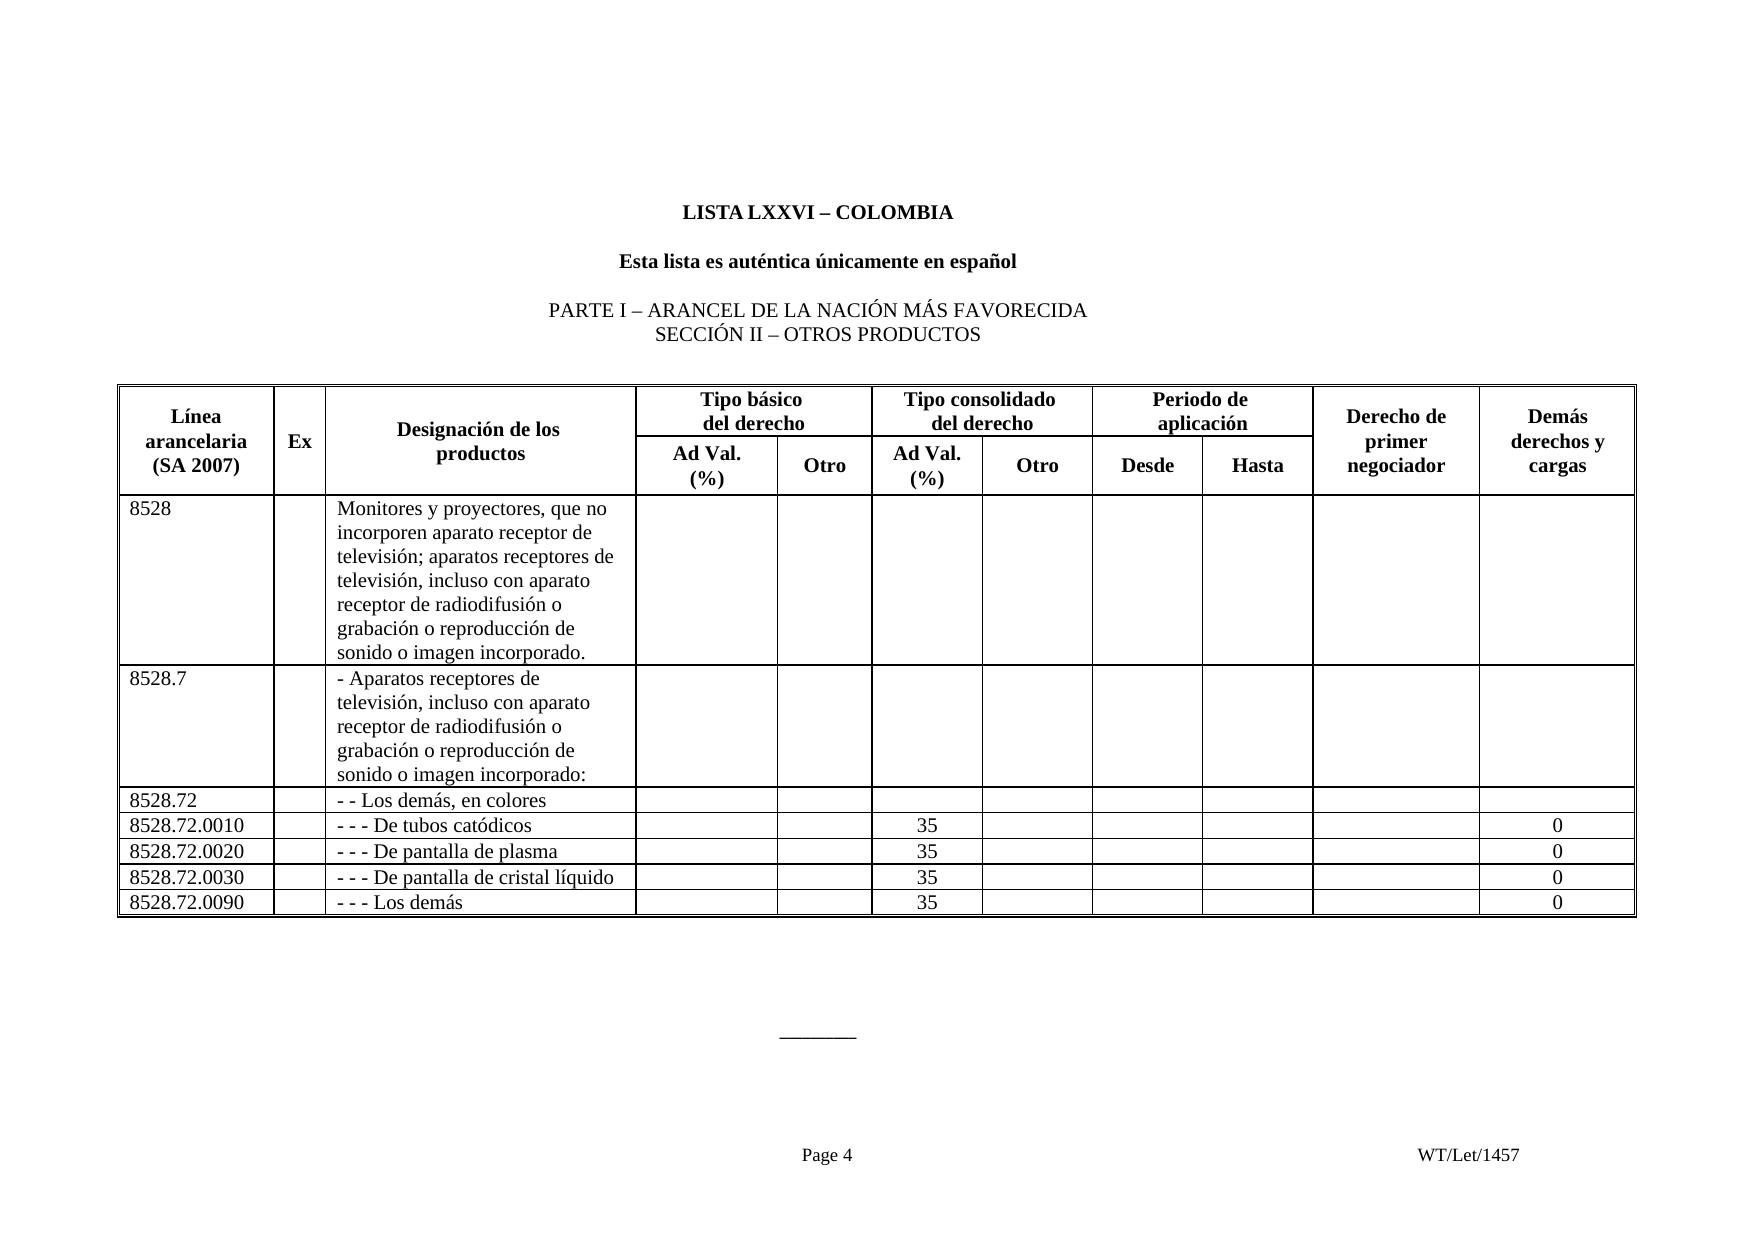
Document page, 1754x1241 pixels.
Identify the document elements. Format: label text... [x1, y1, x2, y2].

table_cell [1093, 813, 1202, 837]
table_cell [1093, 890, 1202, 914]
table_cell [637, 496, 777, 664]
title PARTE I – ARANCEL DE LA NACIÓN MÁS FAVORECIDA SECCIÓN II – OTROS PRODUCTOS [59, 298, 1577, 346]
table_cell - Aparatos receptores de televisión, incluso con aparato receptor de radiodifusión o grabación o reproducción de sonido o imagen incorporado: [326, 666, 635, 786]
table_cell 35 [873, 813, 982, 837]
table_cell [1314, 865, 1479, 889]
table_cell [1093, 788, 1202, 812]
table_cell [778, 839, 871, 863]
table_cell Ad Val. (%) [637, 437, 777, 494]
table_cell [275, 666, 325, 786]
table_cell [1314, 839, 1479, 863]
text __________ [59, 1017, 1577, 1042]
table_cell [637, 788, 777, 812]
table_cell [778, 496, 871, 664]
table_header Tipo consolidado del derecho [873, 387, 1092, 435]
table_cell [1093, 865, 1202, 889]
table_cell Otro [778, 437, 871, 494]
table_cell [1203, 865, 1312, 889]
table_cell [778, 666, 871, 786]
table_cell - - - De tubos catódicos [326, 813, 635, 837]
table_cell [1314, 813, 1479, 837]
table_cell 0 [1480, 813, 1634, 837]
table_cell [778, 890, 871, 914]
table_header Línea arancelaria (SA 2007) [120, 387, 273, 494]
table_cell [983, 666, 1092, 786]
table_cell [1203, 666, 1312, 786]
table_cell 0 [1480, 865, 1634, 889]
table_cell - - - De pantalla de cristal líquido [326, 865, 635, 889]
table_cell 8528.72.0020 [120, 839, 273, 863]
table_cell 35 [873, 839, 982, 863]
table_cell [1203, 788, 1312, 812]
table_cell Hasta [1203, 437, 1312, 494]
table_cell [778, 865, 871, 889]
table_cell 8528.72.0030 [120, 865, 273, 889]
table_cell 35 [873, 890, 982, 914]
table_cell [1480, 666, 1634, 786]
table_cell [637, 890, 777, 914]
table_cell [1203, 890, 1312, 914]
text Esta lista es auténtica únicamente en español [59, 249, 1577, 273]
table_header Demás derechos y cargas [1480, 387, 1634, 494]
table_cell 8528 [120, 496, 273, 664]
table_cell [873, 666, 982, 786]
table_cell [275, 788, 325, 812]
table_cell [1314, 890, 1479, 914]
table_header Tipo básico del derecho [637, 387, 871, 435]
table_cell Otro [983, 437, 1092, 494]
table_cell [983, 890, 1092, 914]
table_cell [778, 813, 871, 837]
table_cell - - - De pantalla de plasma [326, 839, 635, 863]
table_cell [637, 813, 777, 837]
table_cell [1093, 666, 1202, 786]
table_cell [275, 496, 325, 664]
table_cell 0 [1480, 890, 1634, 914]
table_cell [1203, 813, 1312, 837]
table_cell [1314, 496, 1479, 664]
table_cell [637, 865, 777, 889]
table_cell - - Los demás, en colores [326, 788, 635, 812]
table_cell [983, 788, 1092, 812]
table_cell - - - Los demás [326, 890, 635, 914]
table_cell [983, 865, 1092, 889]
table_cell [275, 813, 325, 837]
table_cell 8528.72 [120, 788, 273, 812]
table_cell 0 [1480, 839, 1634, 863]
table_header Ex [275, 387, 325, 494]
table_cell [873, 788, 982, 812]
table_cell [1093, 839, 1202, 863]
table_cell Monitores y proyectores, que no incorporen aparato receptor de televisión; aparatos receptores de televisión, incluso con aparato receptor de radiodifusión o grabación o reproducción de sonido o imagen incorporado. [326, 496, 635, 664]
table_cell Ad Val. (%) [873, 437, 982, 494]
table_cell [778, 788, 871, 812]
table_cell 8528.7 [120, 666, 273, 786]
table_cell [637, 839, 777, 863]
table_header Designación de los productos [326, 387, 635, 494]
table_cell [275, 865, 325, 889]
table_cell [983, 496, 1092, 664]
table_cell [873, 496, 982, 664]
table_cell [1314, 788, 1479, 812]
table_header Derecho de primer negociador [1314, 387, 1479, 494]
table_cell [637, 666, 777, 786]
table_cell Desde [1093, 437, 1202, 494]
table_cell [1480, 496, 1634, 664]
table_cell [1093, 496, 1202, 664]
table_cell 8528.72.0090 [120, 890, 273, 914]
table_cell [275, 839, 325, 863]
title LISTA LXXVI – COLOMBIA [59, 200, 1577, 224]
table_header Periodo de aplicación [1093, 387, 1312, 435]
table_cell [1314, 666, 1479, 786]
table_cell 8528.72.0010 [120, 813, 273, 837]
table_cell [983, 839, 1092, 863]
table_cell [983, 813, 1092, 837]
table_cell [275, 890, 325, 914]
table_cell [1203, 839, 1312, 863]
table_cell 35 [873, 865, 982, 889]
table_cell [1480, 788, 1634, 812]
table_cell [1203, 496, 1312, 664]
